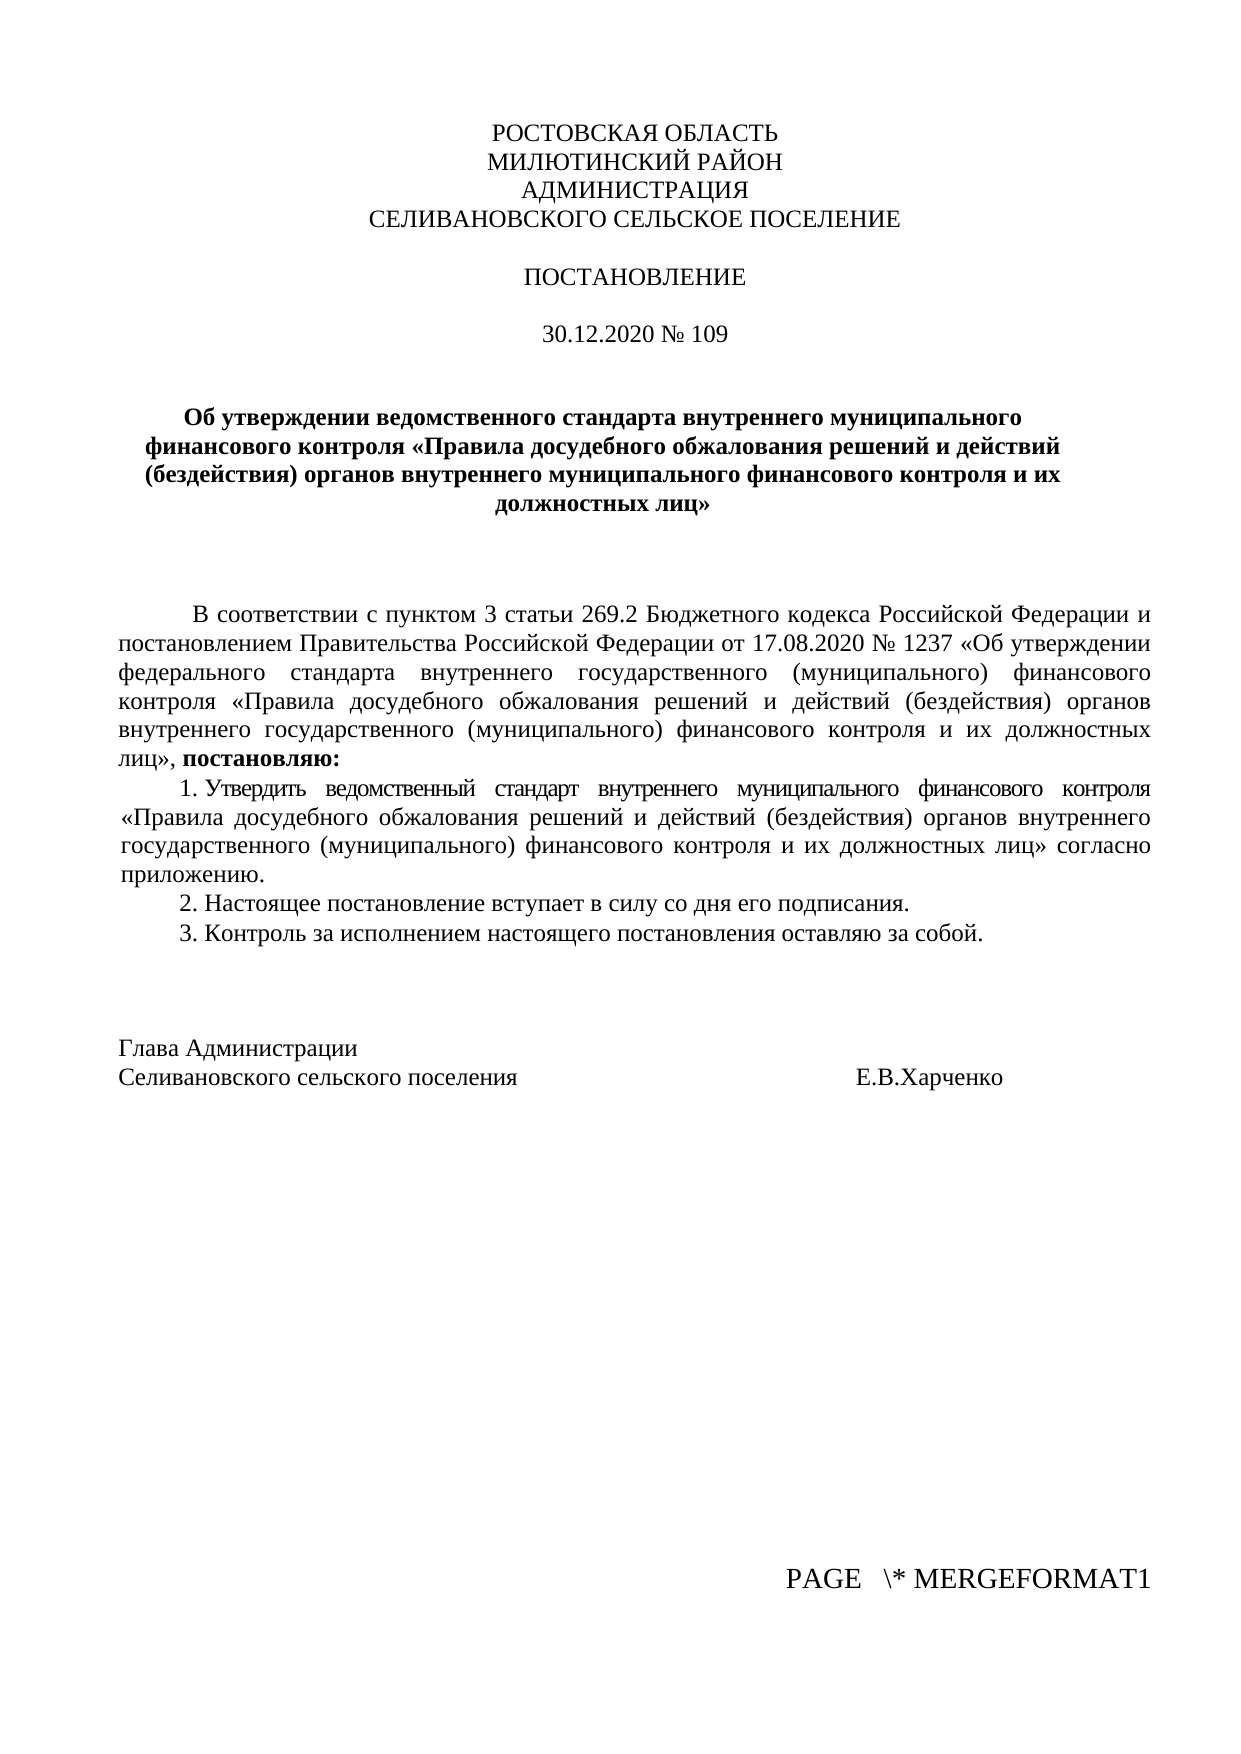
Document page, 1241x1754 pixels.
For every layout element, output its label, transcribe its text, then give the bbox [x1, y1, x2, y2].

list Контроль за исполнением настоящего постановления оставляю за собой. [121, 918, 1152, 947]
text В соответствии с пунктом 3 статьи 269.2 Бюджетного кодекса Российской Федерации и постановлением Правительства Российской Федерации от 17.08.2020 № 1237 «Об утверждении федерального стандарта внутреннего государственного (муниципального) финансового контроля «Правила досудебного обжалования решений и действий (бездействия) органов внутреннего государственного (муниципального) финансового контроля и их должностных лиц», постановляю: [118, 599, 1152, 772]
text МИЛЮТИНСКИЙ РАЙОН [118, 147, 1152, 176]
text ПОСТАНОВЛЕНИЕ [118, 262, 1152, 291]
table_header Об утверждении ведомственного стандарта внутреннего муниципального финансового контроля «Правила досудебного обжалования решений и действий (бездействия) органов внутреннего муниципального финансового контроля и их должностных лиц» [121, 402, 1084, 571]
text АДМИНИСТРАЦИЯ [118, 176, 1152, 204]
list Утвердить ведомственный стандарт внутреннего муниципального финансового контроля «Правила досудебного обжалования решений и действий (бездействия) органов внутреннего государственного (муниципального) финансового контроля и их должностных лиц» согласно приложению. [121, 773, 1152, 888]
list Настоящее постановление вступает в силу со дня его подписания. [121, 888, 1152, 917]
text 30.12.2020 № 109 [118, 319, 1152, 348]
text Глава Администрации [118, 1033, 1152, 1062]
text РОСТОВСКАЯ ОБЛАСТЬ [118, 118, 1152, 147]
text СЕЛИВАНОВСКОГО СЕЛЬСКОЕ ПОСЕЛЕНИЕ [118, 204, 1152, 233]
text Селивановского сельского поселения Е.В.Харченко [118, 1062, 1152, 1091]
